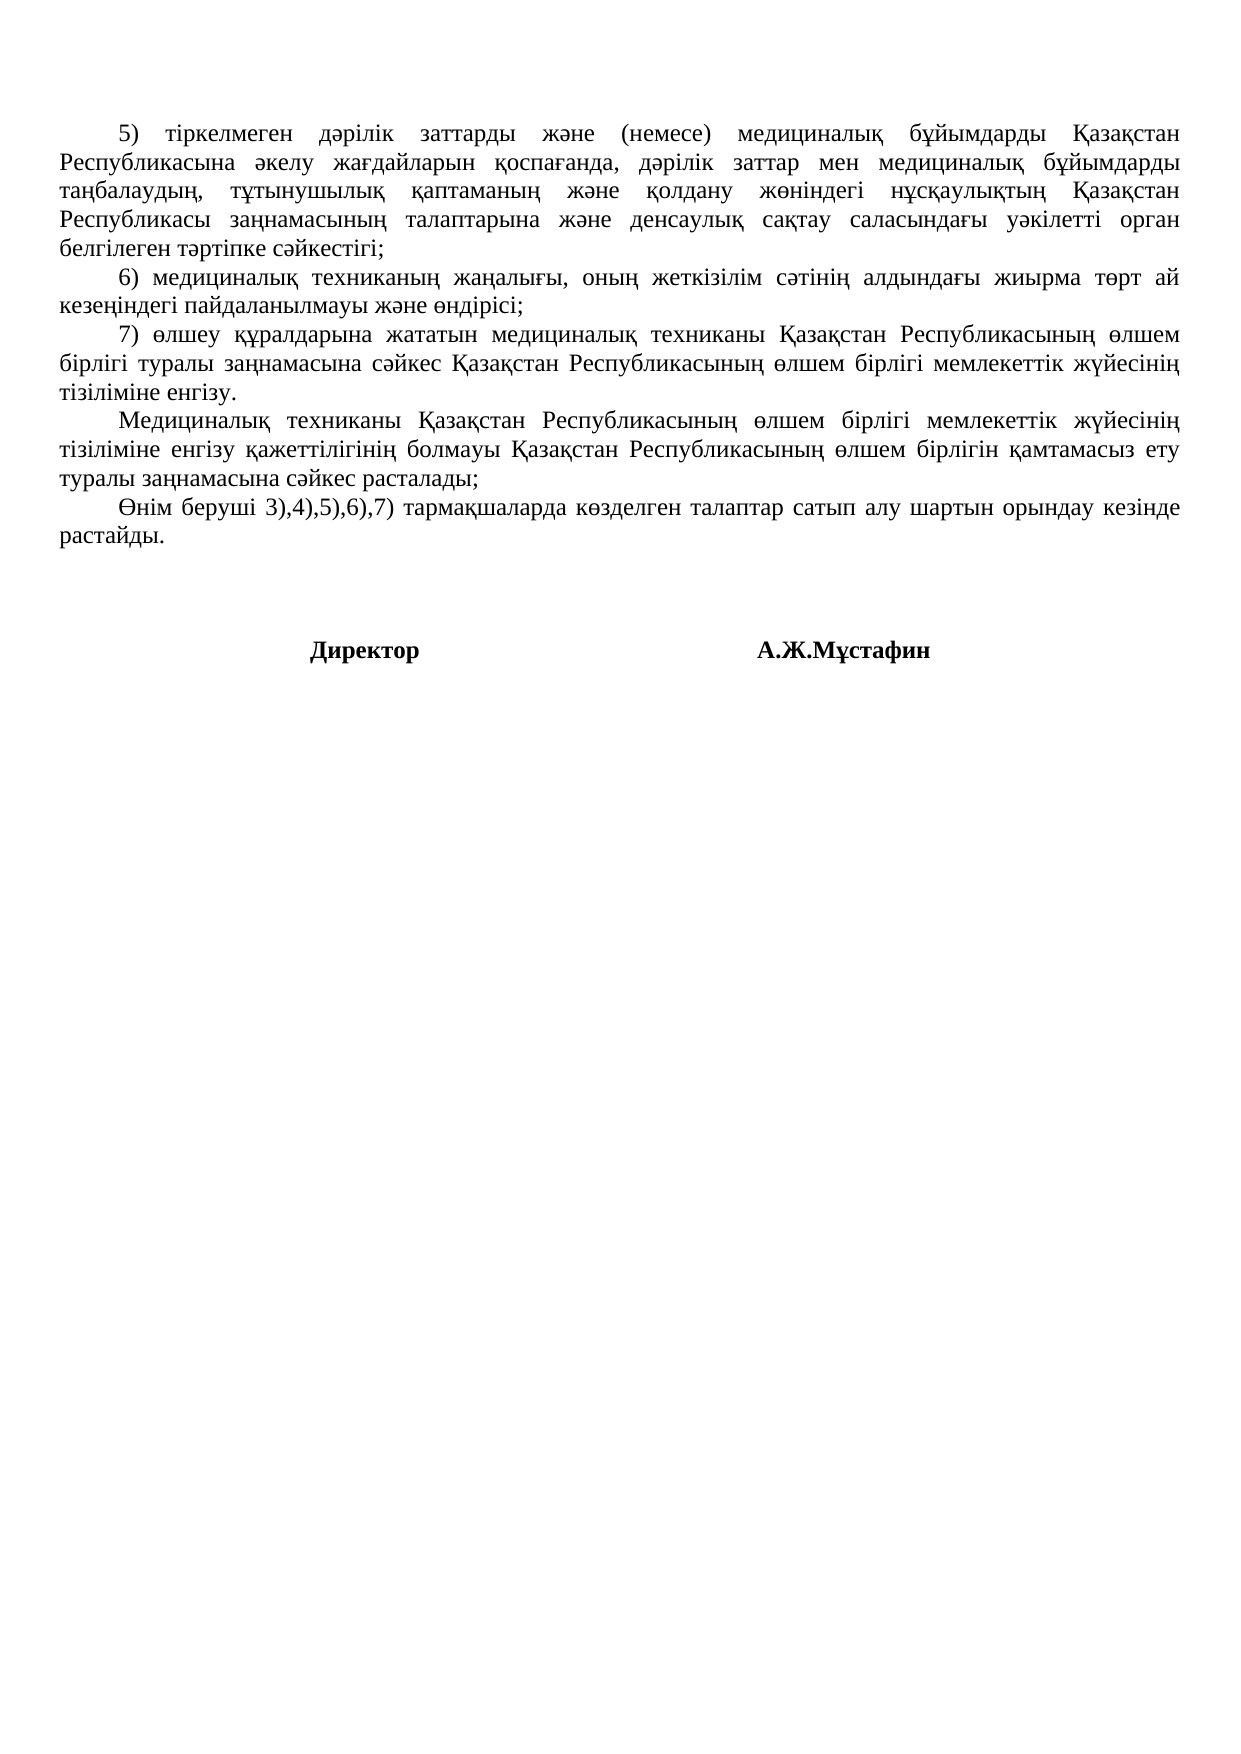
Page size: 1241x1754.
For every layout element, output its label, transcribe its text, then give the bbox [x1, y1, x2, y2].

text Өнім беруші 3),4),5),6),7) тармақшаларда көзделген талаптар сатып алу шартын орындау кезінде растайды. [59, 492, 1181, 549]
text Медициналық техниканы Қазақстан Республикасының өлшем бірлігі мемлекеттік жүйесінің тізіліміне енгізу қажеттілігінің болмауы Қазақстан Республикасының өлшем бірлігін қамтамасыз ету туралы заңнамасына сәйкес расталады; [59, 406, 1181, 492]
text 7) өлшеу құралдарына жататын медициналық техниканы Қазақстан Республикасының өлшем бірлігі туралы заңнамасына сәйкес Қазақстан Республикасының өлшем бірлігі мемлекеттік жүйесінің тізіліміне енгізу. [59, 319, 1181, 406]
text 5) тіркелмеген дәрілік заттарды және (немесе) медициналық бұйымдарды Қазақстан Республикасына әкелу жағдайларын қоспағанда, дәрілік заттар мен медициналық бұйымдарды таңбалаудың, тұтынушылық қаптаманың және қолдану жөніндегі нұсқаулықтың Қазақстан Республикасы заңнамасының талаптарына және денсаулық сақтау саласындағы уәкілетті орган белгілеген тәртіпке сәйкестігі; [59, 118, 1181, 262]
text Директор А.Ж.Мұстафин [59, 636, 1181, 664]
text 6) медициналық техниканың жаңалығы, оның жеткізілім сәтінің алдындағы жиырма төрт ай кезеңіндегі пайдаланылмауы және өндірісі; [59, 262, 1181, 319]
